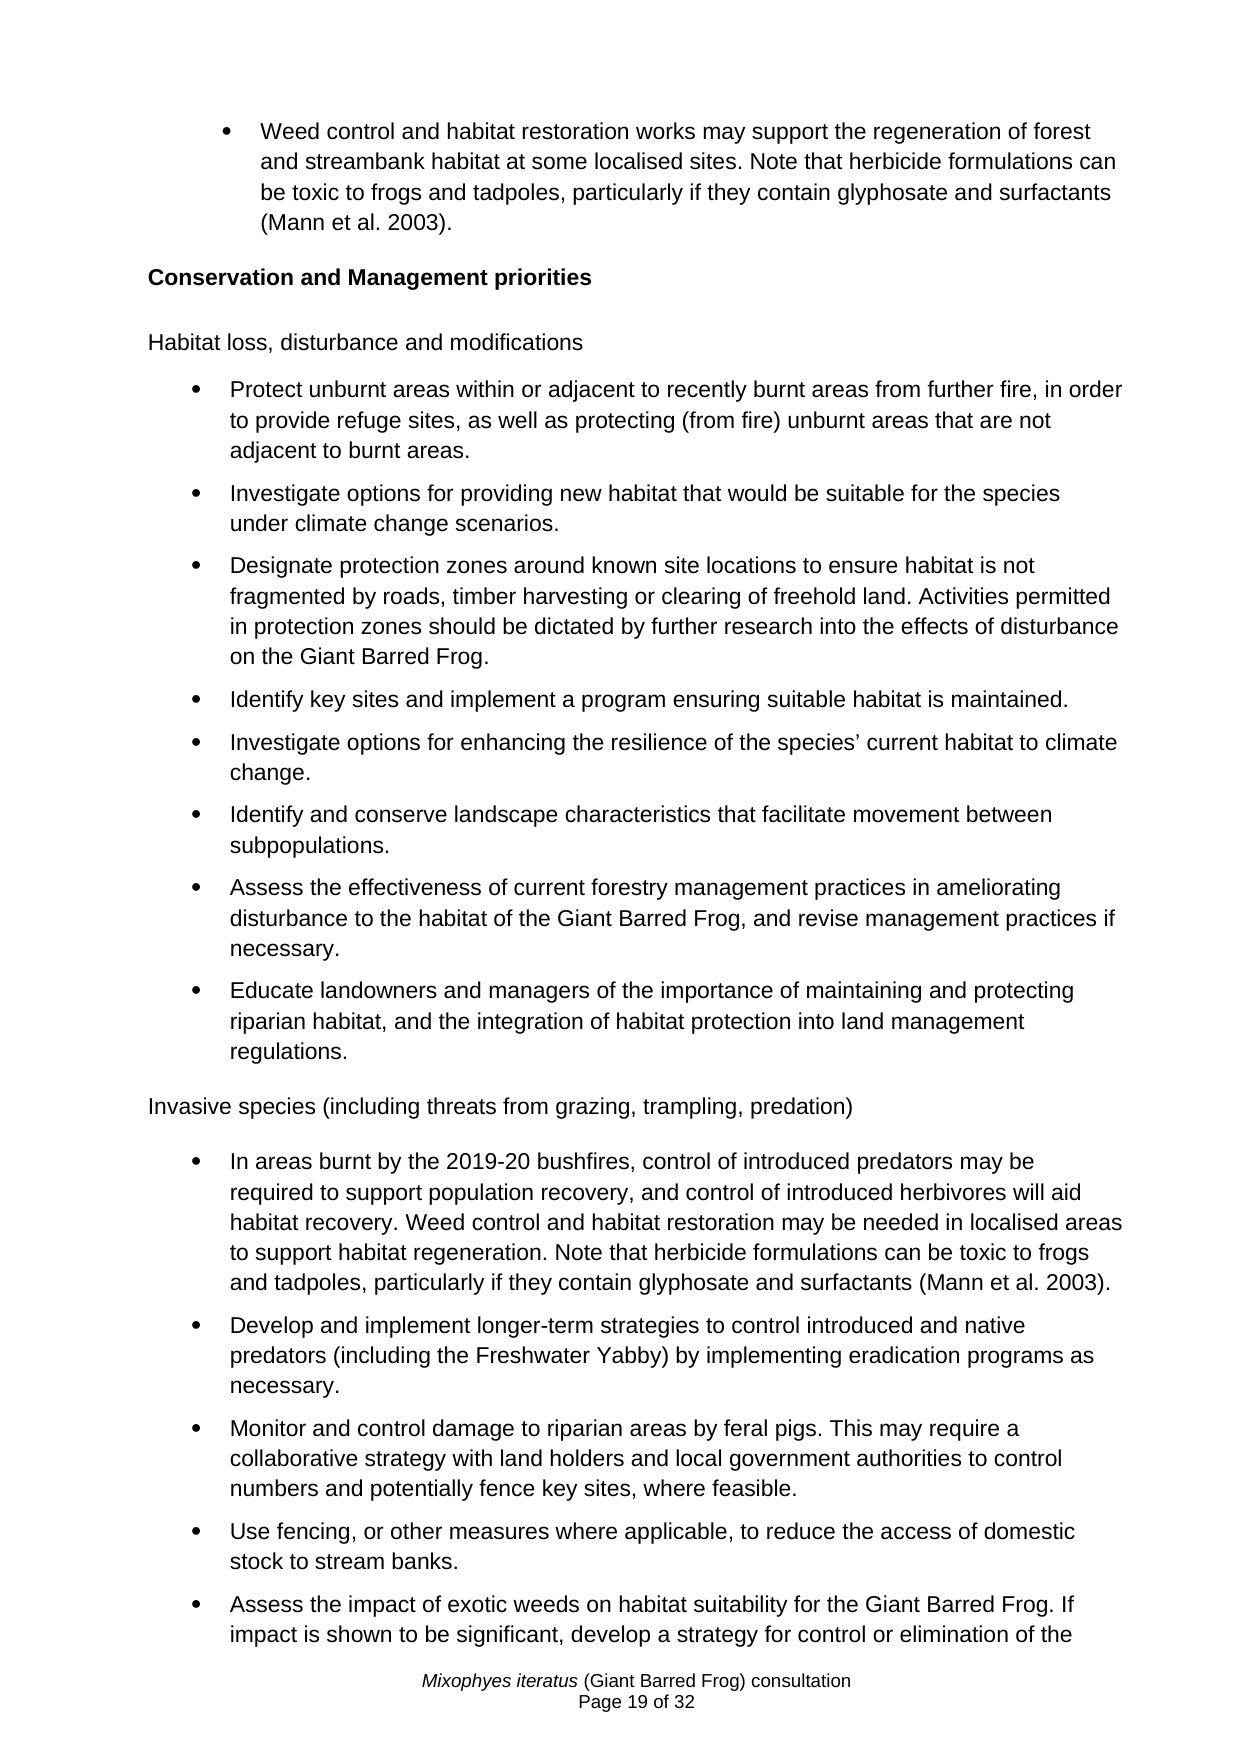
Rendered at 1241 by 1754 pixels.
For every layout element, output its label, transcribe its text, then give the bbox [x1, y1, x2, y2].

text Habitat loss, disturbance and modifications [148, 329, 1125, 356]
list Weed control and habitat restoration works may support the regeneration of forest and streambank habitat at some localised sites. Note that herbicide formulations can be toxic to frogs and tadpoles, particularly if they contain glyphosate and surfactants (Mann et al. 2003). [223, 118, 1125, 235]
subtitle Conservation and Management priorities [148, 264, 1125, 317]
text Investigate options for providing new habitat that would be suitable for the species under climate change scenarios. [192, 479, 1125, 536]
text Use fencing, or other measures where applicable, to reduce the access of domestic stock to stream banks. [192, 1518, 1125, 1574]
text Investigate options for enhancing the resilience of the species’ current habitat to climate change. [192, 728, 1125, 785]
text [192, 1591, 1125, 1647]
text Protect unburnt areas within or adjacent to recently burnt areas from further fire, in order to provide refuge sites, as well as protecting (from fire) unburnt areas that are not adjacent to burnt areas. [192, 376, 1125, 463]
list Invasive species (including threats from grazing, trampling, predation) [148, 1093, 1125, 1119]
text Identify key sites and implement a program ensuring suitable habitat is maintained. [192, 686, 1125, 712]
text Develop and implement longer-term strategies to control introduced and native predators (including the Freshwater Yabby) by implementing eradication programs as necessary. [192, 1312, 1125, 1398]
text Designate protection zones around known site locations to ensure habitat is not fragmented by roads, timber harvesting or clearing of freehold land. Activities permitted in protection zones should be dictated by further research into the effects of disturbance on the Giant Barred Frog. [192, 552, 1125, 669]
text In areas burnt by the 2019-20 bushfires, control of introduced predators may be required to support population recovery, and control of introduced herbivores will aid habitat recovery. Weed control and habitat restoration may be needed in localised areas to support habitat regeneration. Note that herbicide formulations can be toxic to frogs and tadpoles, particularly if they contain glyphosate and surfactants (Mann et al. 2003). [192, 1148, 1125, 1295]
text Educate landowners and managers of the importance of maintaining and protecting riparian habitat, and the integration of habitat protection into land management regulations. [192, 977, 1125, 1064]
text Identify and conserve landscape characteristics that facilitate movement between subpopulations. [192, 801, 1125, 858]
text Monitor and control damage to riparian areas by feral pigs. This may require a collaborative strategy with land holders and local government authorities to control numbers and potentially fence key sites, where feasible. [192, 1415, 1125, 1502]
text Assess the effectiveness of current forestry management practices in ameliorating disturbance to the habitat of the Giant Barred Frog, and revise management practices if necessary. [192, 874, 1125, 961]
